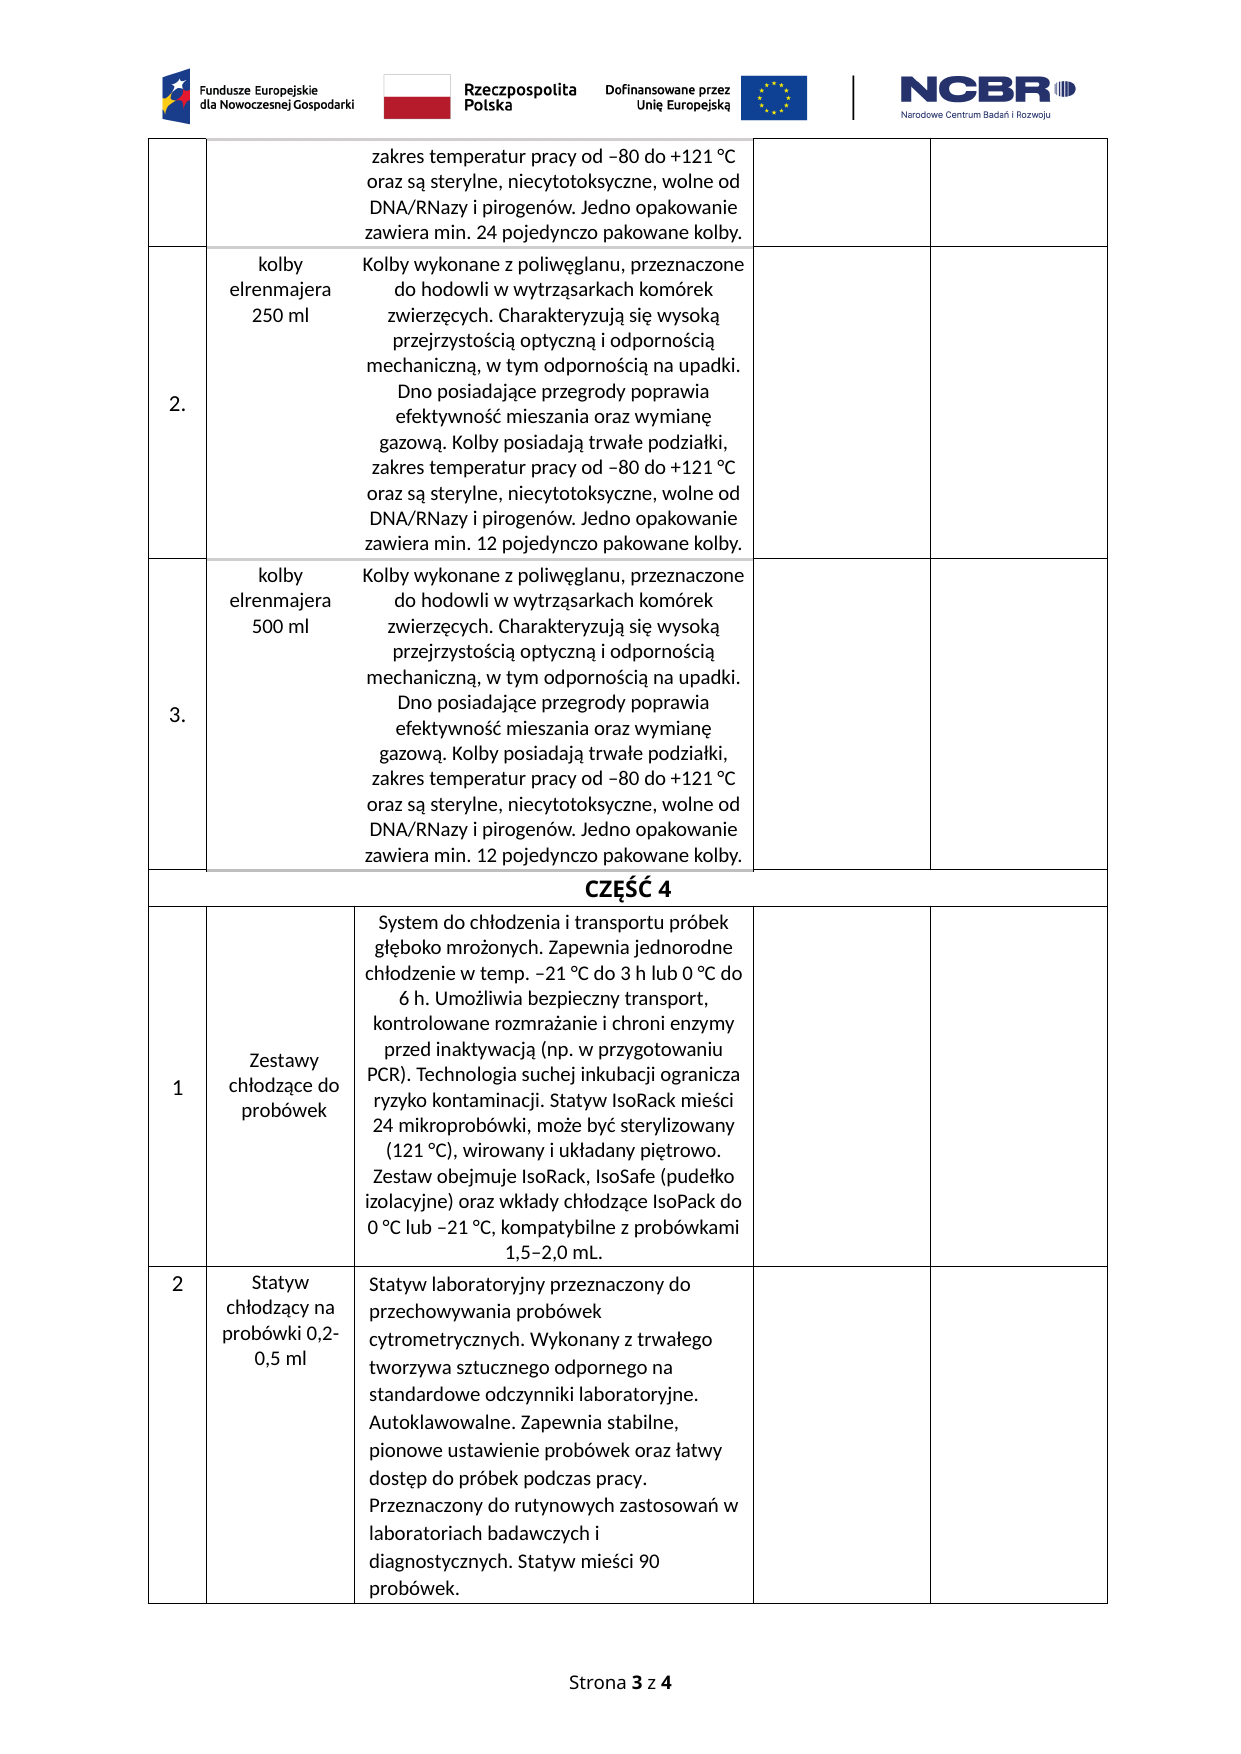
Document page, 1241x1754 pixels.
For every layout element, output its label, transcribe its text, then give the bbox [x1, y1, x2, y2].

table_cell kolby elrenmajera 250 ml [207, 249, 354, 557]
table_cell 2 [149, 1267, 206, 1603]
table_cell [754, 907, 930, 1266]
table_cell [931, 559, 1107, 869]
table_cell [754, 247, 930, 557]
table_cell Kolby wykonane z poliwęglanu, przeznaczone do hodowli w wytrząsarkach komórek zwierzęcych. Charakteryzują się wysoką przejrzystością optyczną i odpornością mechaniczną, w tym odpornością na upadki. Dno posiadające przegrody poprawia efektywność mieszania oraz wymianę gazową. Kolby posiadają trwałe podziałki, zakres temperatur pracy od –80 do +121 °C oraz są sterylne, niecytotoksyczne, wolne od DNA/RNazy i pirogenów. Jedno opakowanie zawiera min. 12 pojedynczo pakowane kolby. [354, 249, 753, 557]
table_cell [931, 139, 1107, 246]
table_cell Zestawy chłodzące do probówek [207, 907, 354, 1266]
table_cell 1. [149, 139, 206, 246]
table_cell [931, 1267, 1107, 1603]
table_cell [207, 1267, 354, 1603]
table_cell 1 [149, 907, 206, 1266]
table_cell CZĘŚĆ 4 [149, 870, 1107, 906]
table_cell kolby elrenmajera 500 ml [207, 561, 354, 869]
table_cell [931, 247, 1107, 557]
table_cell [207, 141, 354, 246]
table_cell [354, 141, 753, 246]
table_cell 2. [149, 247, 206, 557]
table_cell [931, 907, 1107, 1266]
table_cell [754, 1267, 930, 1603]
table_cell Kolby wykonane z poliwęglanu, przeznaczone do hodowli w wytrząsarkach komórek zwierzęcych. Charakteryzują się wysoką przejrzystością optyczną i odpornością mechaniczną, w tym odpornością na upadki. Dno posiadające przegrody poprawia efektywność mieszania oraz wymianę gazową. Kolby posiadają trwałe podziałki, zakres temperatur pracy od –80 do +121 °C oraz są sterylne, niecytotoksyczne, wolne od DNA/RNazy i pirogenów. Jedno opakowanie zawiera min. 12 pojedynczo pakowane kolby. [354, 561, 753, 869]
table_cell [754, 139, 930, 246]
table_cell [355, 1267, 753, 1603]
picture [147, 53, 1093, 138]
table_cell [754, 559, 930, 869]
table_cell 3. [149, 559, 206, 869]
table_cell System do chłodzenia i transportu próbek głęboko mrożonych. Zapewnia jednorodne chłodzenie w temp. –21 °C do 3 h lub 0 °C do 6 h. Umożliwia bezpieczny transport, kontrolowane rozmrażanie i chroni enzymy przed inaktywacją (np. w przygotowaniu PCR). Technologia suchej inkubacji ogranicza ryzyko kontaminacji. Statyw IsoRack mieści 24 mikroprobówki, może być sterylizowany (121 °C), wirowany i układany piętrowo. Zestaw obejmuje IsoRack, IsoSafe (pudełko izolacyjne) oraz wkłady chłodzące IsoPack do 0 °C lub –21 °C, kompatybilne z probówkami 1,5–2,0 mL. [355, 907, 753, 1266]
